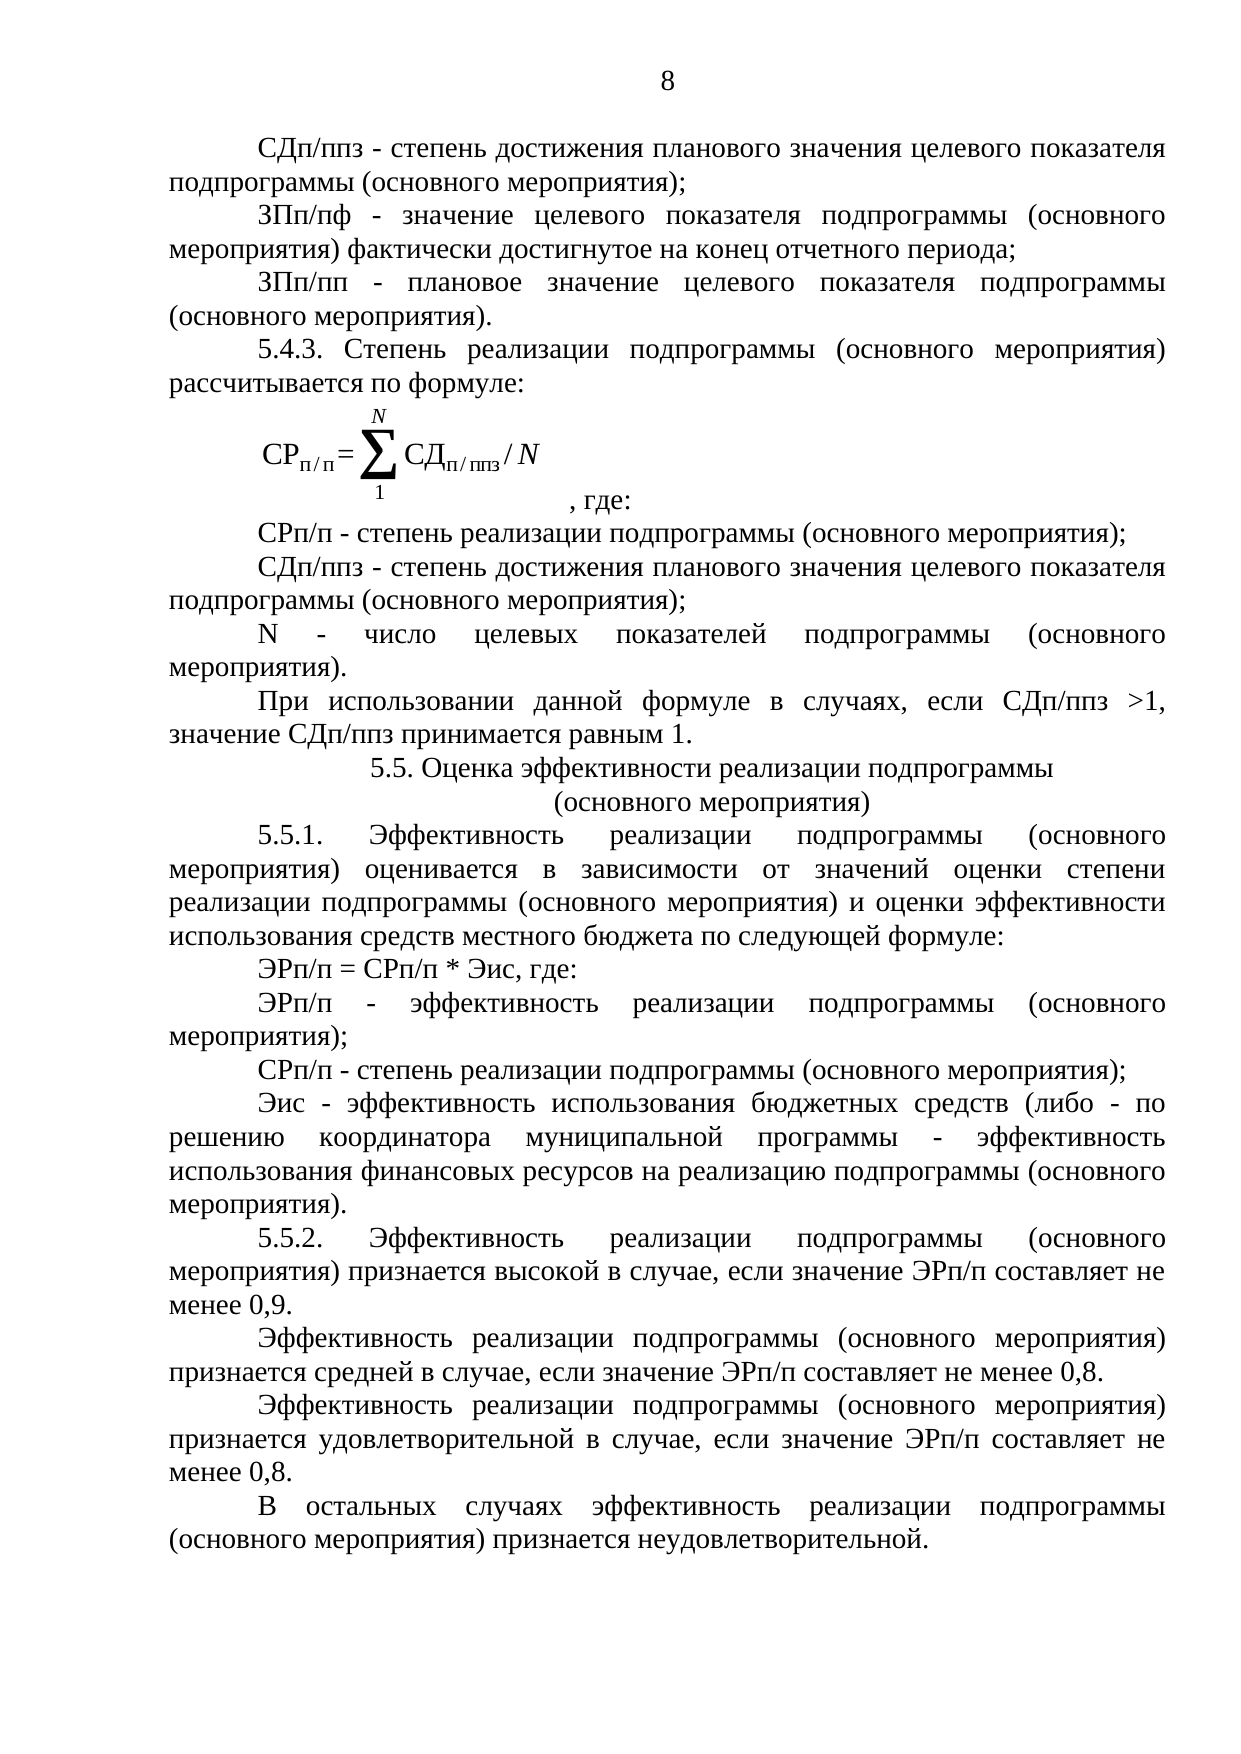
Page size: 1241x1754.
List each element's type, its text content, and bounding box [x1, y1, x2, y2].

text Эффективность реализации подпрограммы (основного мероприятия) признается удовлетворительной в случае, если значение ЭРп/п составляет не менее 0,8. [169, 1387, 1167, 1488]
text СРп/п - степень реализации подпрограммы (основного мероприятия); [169, 1052, 1167, 1086]
text СРп/п - степень реализации подпрограммы (основного мероприятия); [169, 515, 1167, 549]
subtitle (основного мероприятия) [169, 784, 1167, 817]
text 5.5.1. Эффективность реализации подпрограммы (основного мероприятия) оценивается в зависимости от значений оценки степени реализации подпрограммы (основного мероприятия) и оценки эффективности использования средств местного бюджета по следующей формуле: [169, 817, 1167, 951]
text ЗПп/пф - значение целевого показателя подпрограммы (основного мероприятия) фактически достигнутое на конец отчетного периода; [169, 197, 1167, 264]
text В остальных случаях эффективность реализации подпрограммы (основного мероприятия) признается неудовлетворительной. [169, 1488, 1167, 1555]
text Эффективность реализации подпрограммы (основного мероприятия) признается средней в случае, если значение ЭРп/п составляет не менее 0,8. [169, 1320, 1167, 1387]
text ЗПп/пп - плановое значение целевого показателя подпрограммы (основного мероприятия). [169, 264, 1167, 332]
text При использовании данной формуле в случаях, если СДп/ппз >1, значение СДп/ппз принимается равным 1. [169, 683, 1167, 750]
text ЭРп/п - эффективность реализации подпрограммы (основного мероприятия); [169, 985, 1167, 1052]
text , где: [169, 399, 1167, 515]
text Эис - эффективность использования бюджетных средств (либо - по решению координатора муниципальной программы - эффективность использования финансовых ресурсов на реализацию подпрограммы (основного мероприятия). [169, 1086, 1167, 1220]
text 5.5.2. Эффективность реализации подпрограммы (основного мероприятия) признается высокой в случае, если значение ЭРп/п составляет не менее 0,9. [169, 1220, 1167, 1320]
text СДп/ппз - степень достижения планового значения целевого показателя подпрограммы (основного мероприятия); [169, 549, 1167, 616]
text ЭРп/п = СРп/п * Эис, где: [169, 951, 1167, 985]
text СДп/ппз - степень достижения планового значения целевого показателя подпрограммы (основного мероприятия); [169, 58, 1167, 197]
subtitle 5.5. Оценка эффективности реализации подпрограммы [169, 750, 1167, 784]
text 5.4.3. Степень реализации подпрограммы (основного мероприятия) рассчитывается по формуле: [169, 332, 1167, 399]
text N - число целевых показателей подпрограммы (основного мероприятия). [169, 616, 1167, 683]
